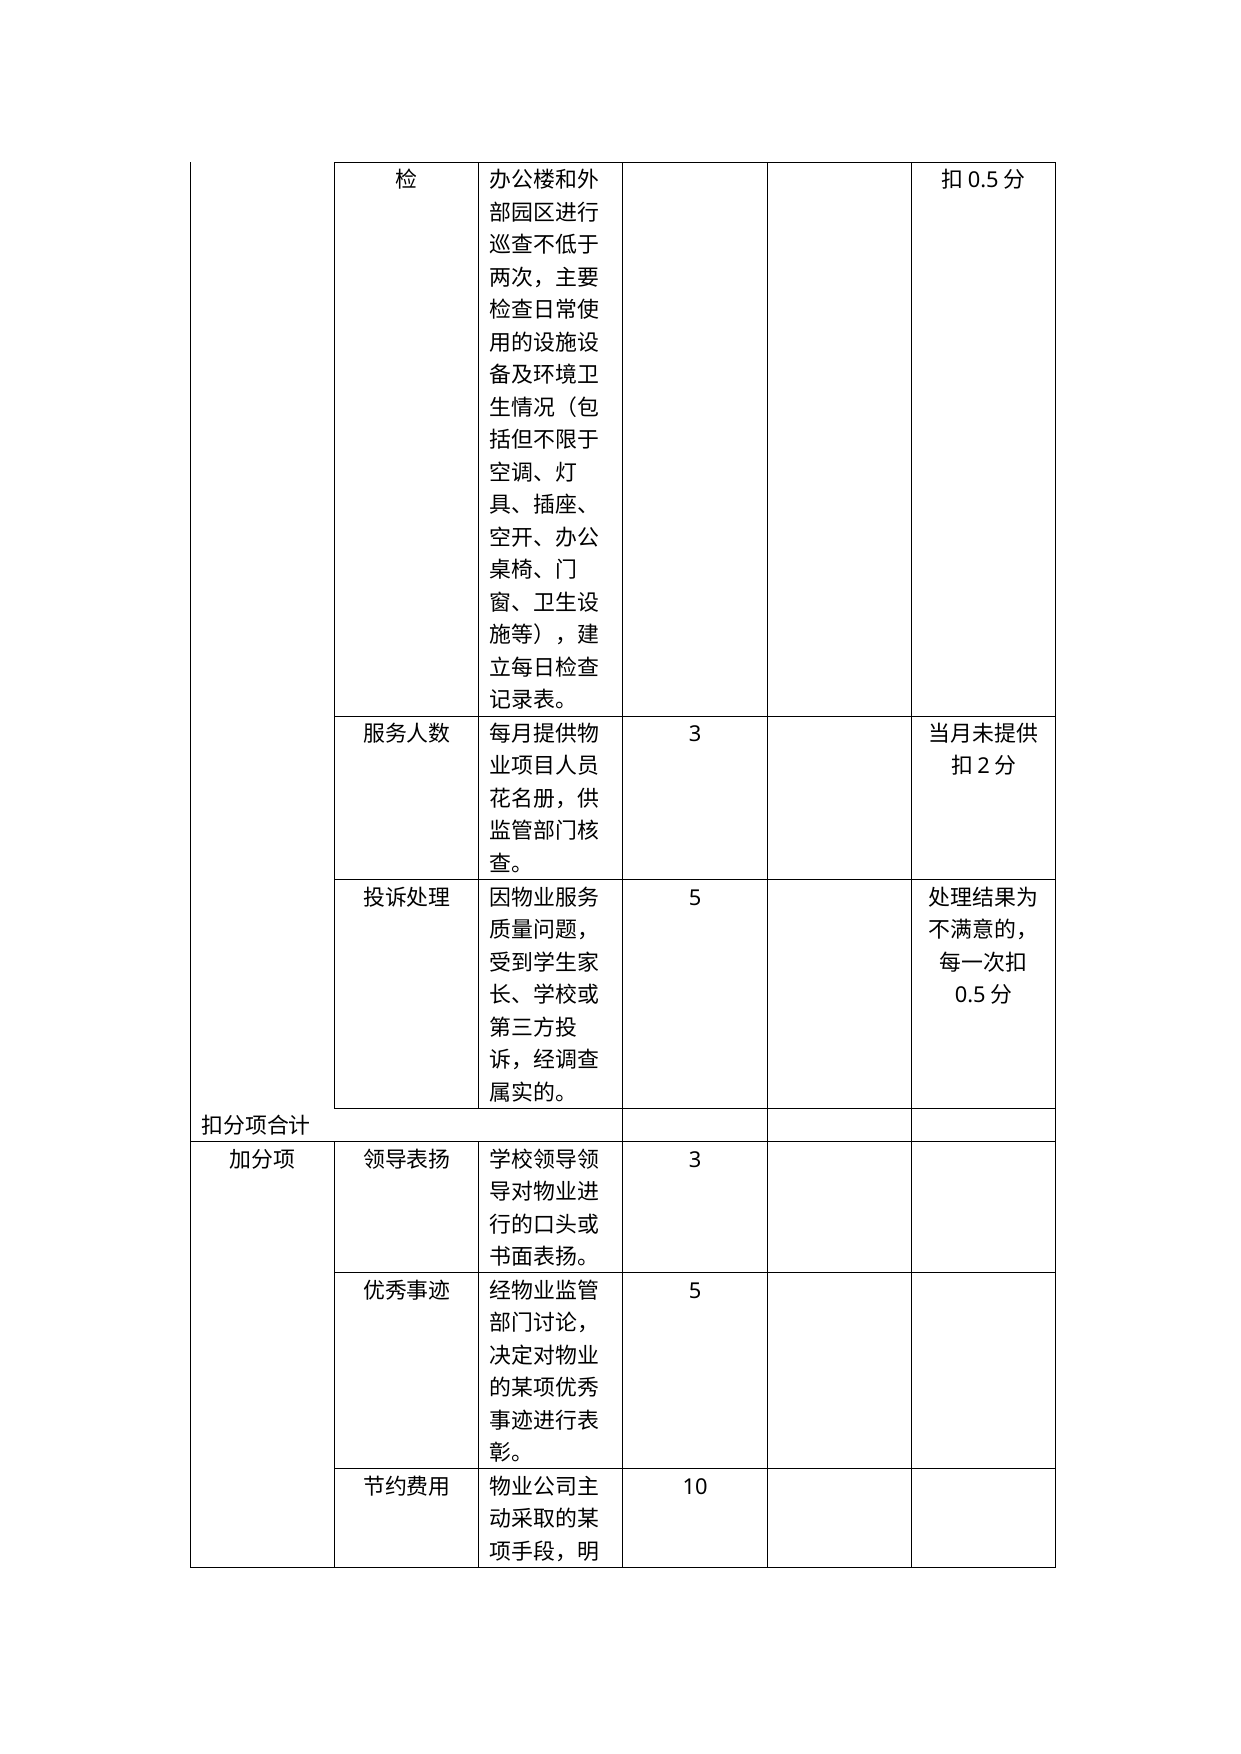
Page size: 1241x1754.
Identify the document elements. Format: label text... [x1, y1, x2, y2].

table_cell 当月未提供扣2分 [912, 717, 1055, 879]
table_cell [479, 1469, 622, 1567]
table_cell [768, 1273, 911, 1468]
table_cell 因物业服务质量问题，受到学生家长、学校或第三方投诉，经调查属实的。 [479, 880, 622, 1108]
table_cell 节约费用 [335, 1469, 478, 1567]
table_cell 3 [623, 717, 767, 879]
table_cell [768, 163, 911, 716]
table_cell [768, 1109, 911, 1141]
table_cell 优秀事迹 [335, 1273, 478, 1468]
table_cell 5 [623, 880, 767, 1108]
table_cell [623, 1109, 767, 1141]
table_cell 主动巡查巡检 [335, 163, 478, 716]
table_cell 加分项 [191, 1142, 334, 1567]
table_cell [768, 1469, 911, 1567]
table_cell 处理结果为不满意的，每一次扣0.5分 [912, 880, 1055, 1108]
table_cell 3 [623, 1142, 767, 1272]
table_cell 每月提供物业项目人员花名册，供监管部门核查。 [479, 717, 622, 879]
table_cell 5 [623, 1273, 767, 1468]
table_cell 经物业监管部门讨论，决定对物业的某项优秀事迹进行表彰。 [479, 1273, 622, 1468]
table_cell 10 [623, 1469, 767, 1567]
table_cell 投诉处理 [335, 880, 478, 1108]
table_cell [912, 1273, 1055, 1468]
table_cell [912, 1142, 1055, 1272]
table_cell [912, 1109, 1055, 1141]
table_cell [912, 1469, 1055, 1567]
table_cell 扣分项合计 [191, 1108, 622, 1141]
table_cell 4 [623, 163, 767, 716]
table_cell 每处不符合扣0.5分 [912, 163, 1055, 716]
table_cell [768, 880, 911, 1108]
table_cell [479, 163, 622, 716]
table_cell 服务人数 [335, 717, 478, 879]
table_cell [768, 717, 911, 879]
table_cell [768, 1142, 911, 1272]
table_cell 学校领导领导对物业进行的口头或书面表扬。 [479, 1142, 622, 1272]
table_cell 领导表扬 [335, 1142, 478, 1272]
